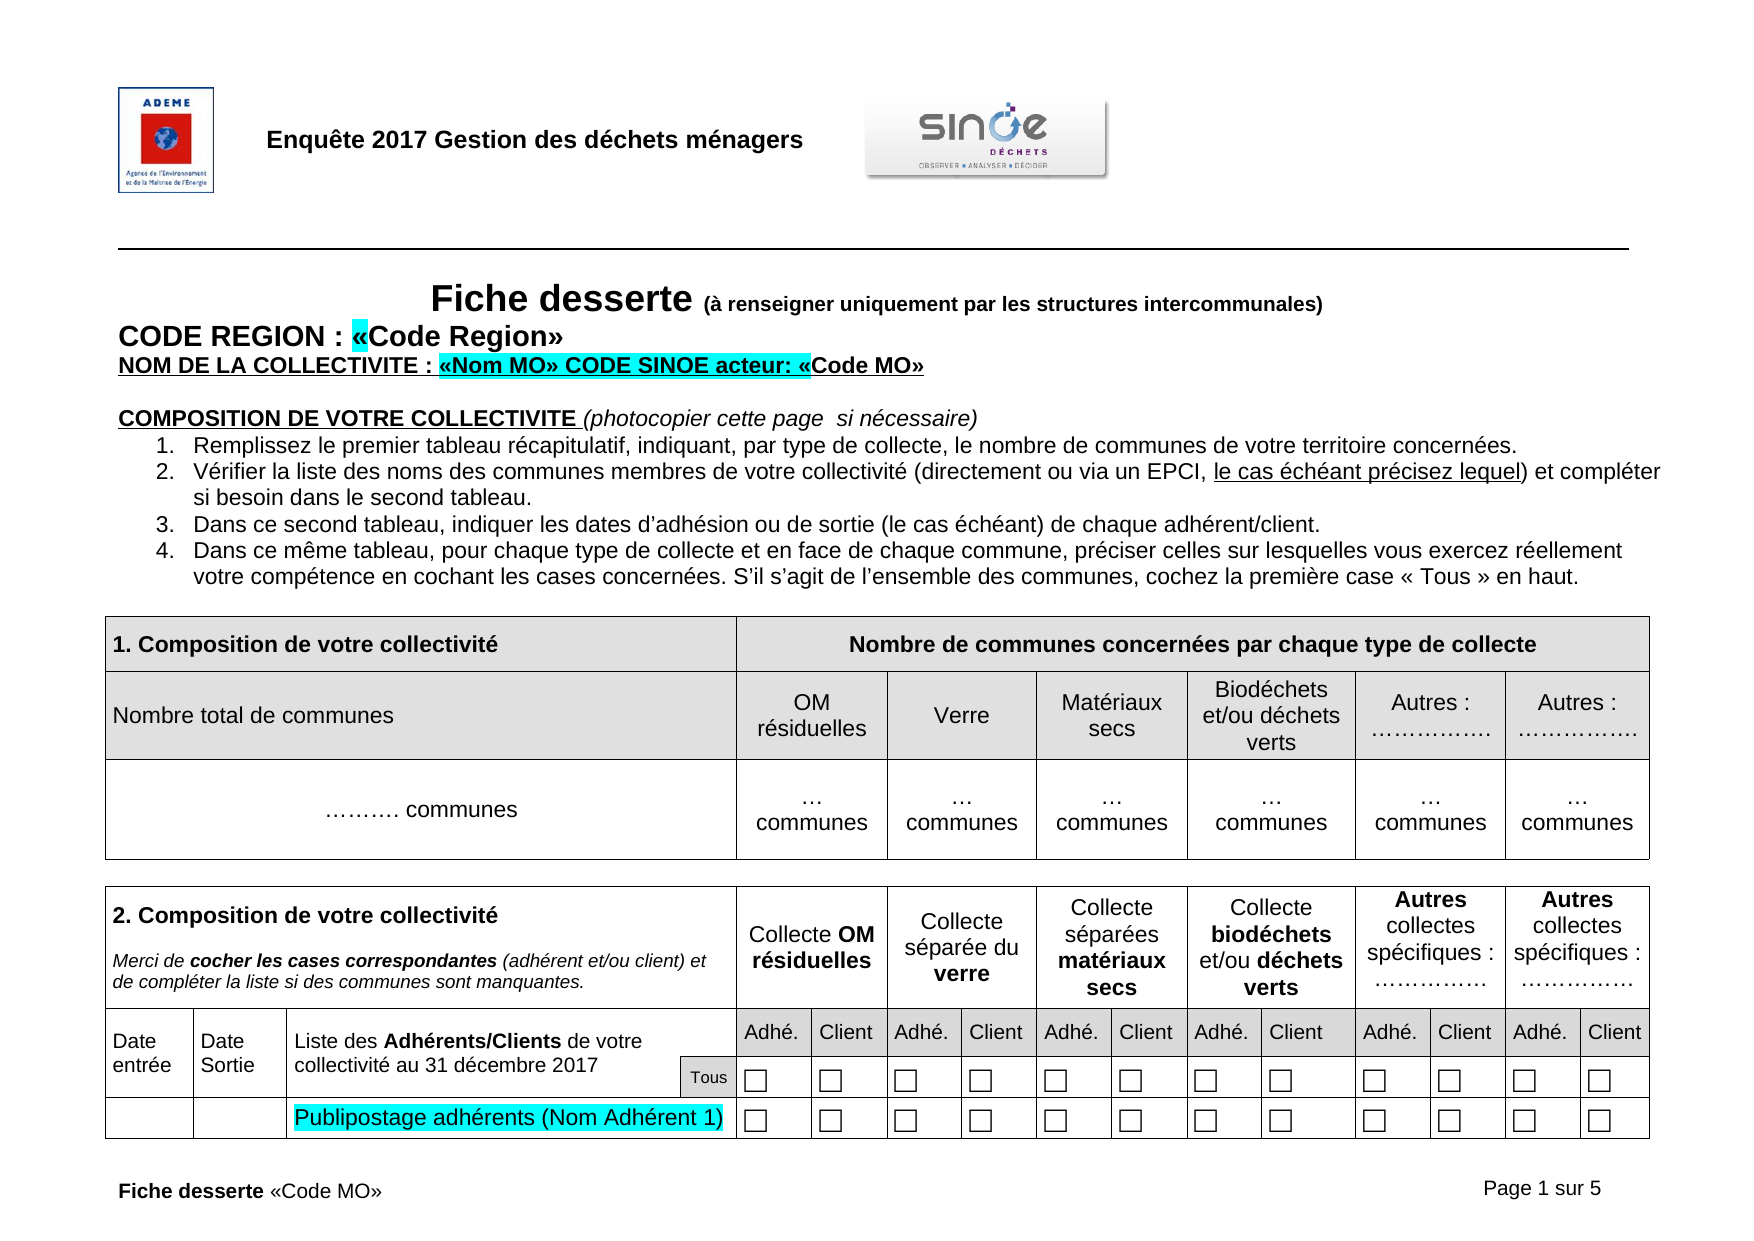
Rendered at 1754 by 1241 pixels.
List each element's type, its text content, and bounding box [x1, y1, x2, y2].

picture [864, 99, 1110, 180]
table_cell Liste des Adhérents/Clients de votre collectivité au 31 décembre 2017 [287, 1009, 681, 1097]
table_cell □ [1581, 1098, 1649, 1138]
table_header 2. Composition de votre collectivité Merci de cocher les cases correspondantes (adhérent et/ou client) et de compléter la liste si des communes sont manquantes. [106, 887, 736, 1008]
table_cell Client [1431, 1009, 1505, 1056]
table_cell [106, 1098, 193, 1138]
table_cell □ [1188, 1098, 1261, 1138]
table_cell □ [1356, 1057, 1430, 1097]
table_cell Client [812, 1009, 887, 1056]
table_cell □ [888, 1098, 961, 1138]
table_cell … communes [1356, 760, 1505, 859]
table_cell □ [1188, 1057, 1261, 1097]
table_cell □ [1112, 1098, 1187, 1138]
text COMPOSITION DE VOTRE COLLECTIVITE (photocopier cette page si nécessaire) [118, 405, 1636, 432]
table_cell Client [1262, 1009, 1355, 1056]
table_cell Verre [888, 672, 1036, 759]
table_cell □ [737, 1098, 811, 1138]
table_cell Adhé. [888, 1009, 961, 1056]
table_cell Adhé. [1356, 1009, 1430, 1056]
table_cell □ [962, 1057, 1036, 1097]
table_cell [194, 1098, 286, 1138]
table_header Collecte OM résiduelles [737, 887, 887, 1008]
table_header Nombre de communes concernées par chaque type de collecte [737, 617, 1649, 671]
table_cell … communes [737, 760, 887, 859]
table_cell □ [1581, 1057, 1649, 1097]
table_cell Client [1581, 1009, 1649, 1056]
table_cell □ [1037, 1098, 1111, 1138]
table_cell ………. communes [106, 760, 736, 859]
table_cell □ [737, 1057, 811, 1097]
table_cell □ [1262, 1057, 1355, 1097]
table_cell □ [1506, 1057, 1580, 1097]
table_cell □ [888, 1057, 961, 1097]
table_cell Date Sortie [194, 1009, 286, 1097]
list Dans ce même tableau, pour chaque type de collecte et en face de chaque commune, préciser celles sur lesquelles vous exercez réellement votre compétence en cochant les cases concernées. S’il s’agit de l’ensemble des communes, cochez la première case « Tous » en haut. [156, 537, 1668, 590]
table_cell □ [1506, 1098, 1580, 1138]
table_cell Client [1112, 1009, 1187, 1056]
table_cell □ [1112, 1057, 1187, 1097]
table_cell □ [1431, 1098, 1505, 1138]
table_cell … communes [1188, 760, 1355, 859]
table_header Collecte biodéchets et/ou déchets verts [1188, 887, 1355, 1008]
list Remplissez le premier tableau récapitulatif, indiquant, par type de collecte, le nombre de communes de votre territoire concernées. [156, 432, 1668, 458]
text CODE REGION : «Code Region» [118, 319, 352, 352]
list Dans ce second tableau, indiquer les dates d’adhésion ou de sortie (le cas échéant) de chaque adhérent/client. [156, 511, 1668, 537]
table_cell … communes [1037, 760, 1187, 859]
table_cell □ [1037, 1057, 1111, 1097]
table_cell Adhé. [737, 1009, 811, 1056]
table_cell Publipostage adhérents (Nom Adhérent 1) [287, 1098, 736, 1138]
picture [118, 87, 214, 193]
table_header Collecte séparée du verre [888, 887, 1036, 1008]
table_cell □ [1262, 1098, 1355, 1138]
table_cell Biodéchets et/ou déchets verts [1188, 672, 1355, 759]
table_cell Date entrée [106, 1009, 193, 1097]
table_cell Autres : ……………. [1356, 672, 1505, 759]
table_header Autres collectes spécifiques : ……………… [1506, 887, 1649, 1008]
table_cell Adhé. [1506, 1009, 1580, 1056]
table_cell □ [812, 1057, 887, 1097]
table_cell Adhé. [1037, 1009, 1111, 1056]
table_cell □ [962, 1098, 1036, 1138]
table_header Autres collectes spécifiques : ……………… [1356, 887, 1505, 1008]
text Fiche desserte (à renseigner uniquement par les structures intercommunales) [118, 276, 1636, 319]
table_cell □ [812, 1098, 887, 1138]
table_cell □ [1356, 1098, 1430, 1138]
table_cell Tous [681, 1057, 736, 1097]
table_header 1. Composition de votre collectivité [106, 617, 736, 671]
text NOM DE : «Nom MO» CODE SINOE acteur: «Code MO» [118, 352, 1636, 379]
table_cell Client [962, 1009, 1036, 1056]
text CODE REGION : «Code Region» [368, 319, 1636, 352]
list Vérifier la liste des noms des communes membres de votre collectivité (directement ou via un EPCI, le cas échéant précisez lequel) et compléter si besoin dans le second tableau. [156, 458, 1668, 511]
table_cell OM résiduelles [737, 672, 887, 759]
table_cell [681, 1009, 736, 1056]
table_cell Matériaux secs [1037, 672, 1187, 759]
table_cell Nombre total de communes [106, 672, 736, 759]
table_cell Adhé. [1188, 1009, 1261, 1056]
table_cell … communes [1506, 760, 1649, 859]
table_header Collecte séparées matériaux secs [1037, 887, 1187, 1008]
table_cell Autres : ……………. [1506, 672, 1649, 759]
table_cell □ [1431, 1057, 1505, 1097]
table_cell … communes [888, 760, 1036, 859]
